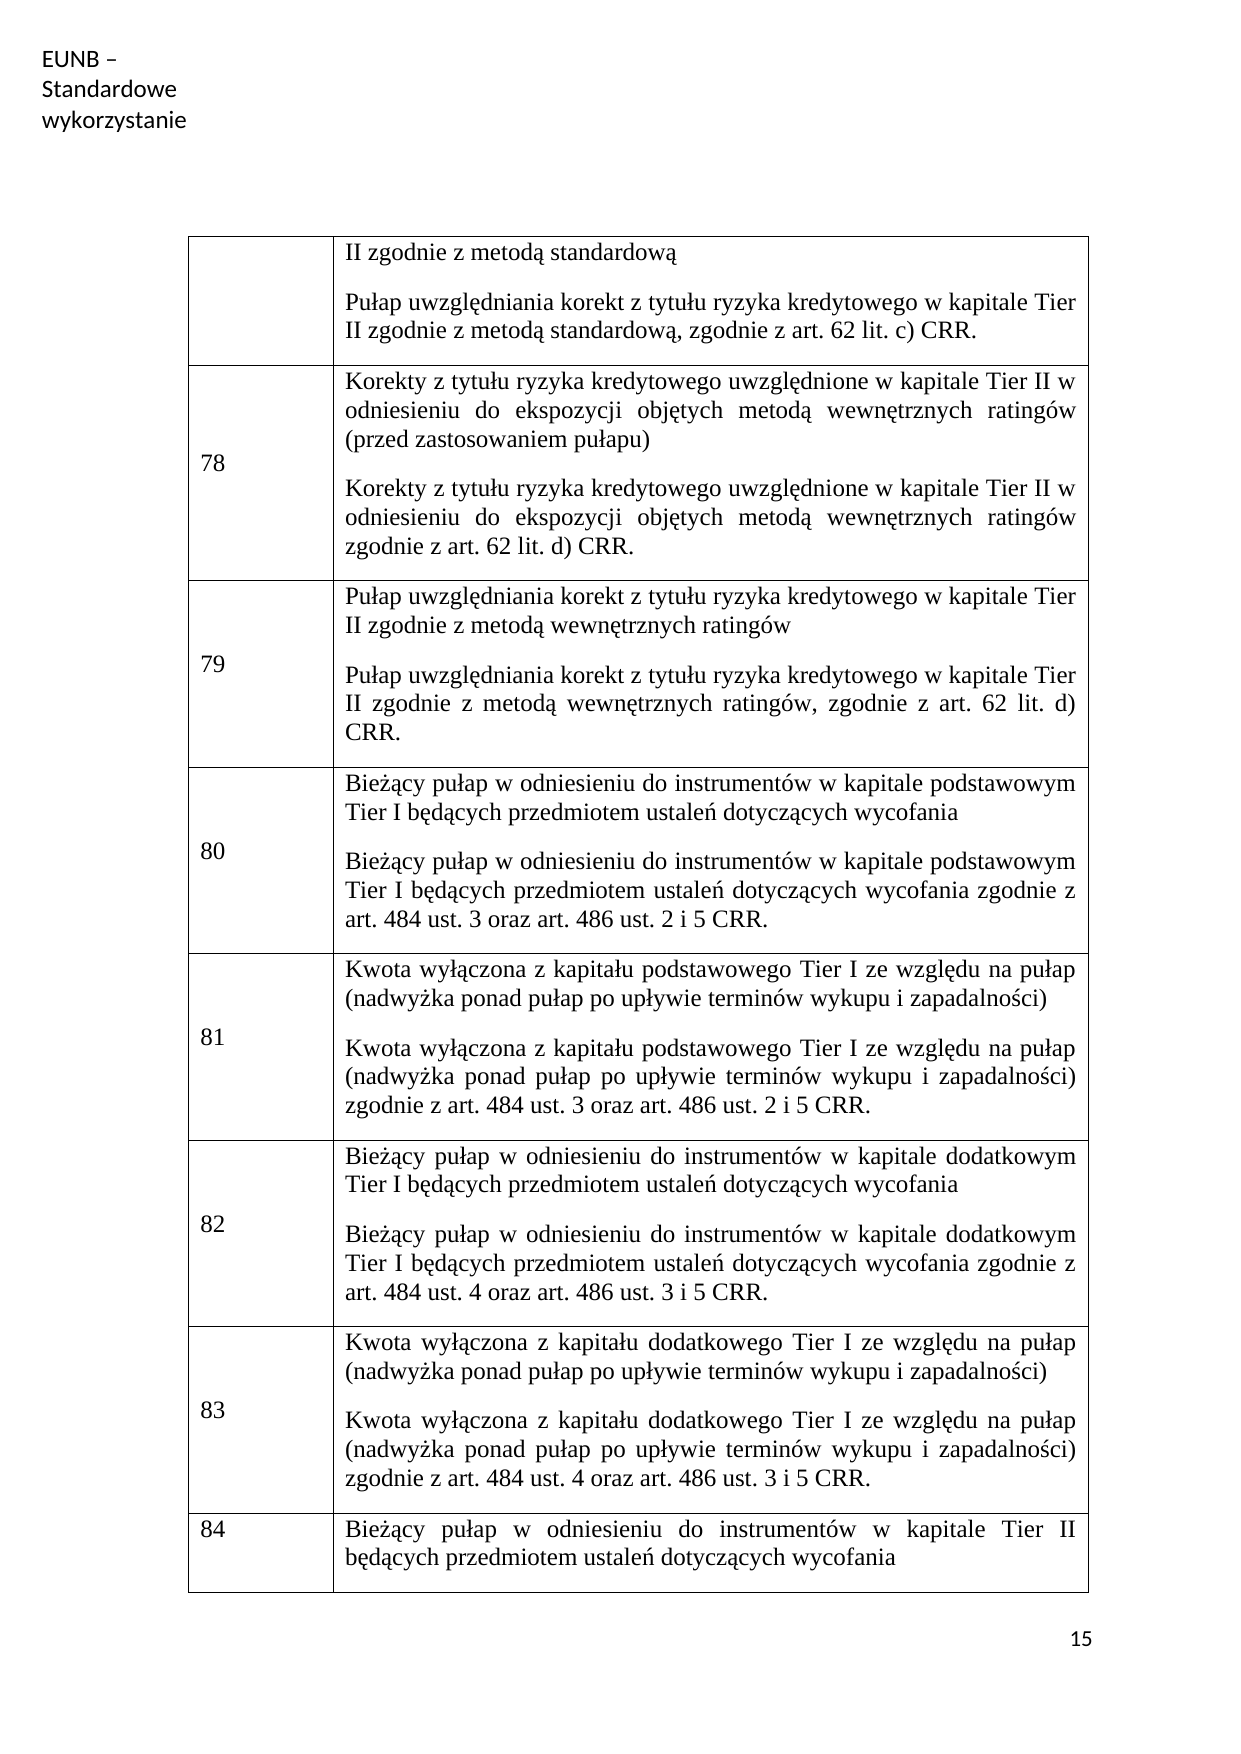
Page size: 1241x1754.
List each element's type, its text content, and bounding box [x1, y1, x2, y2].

table_cell Kwota wyłączona z kapitału dodatkowego Tier I ze względu na pułap (nadwyżka ponad pułap po upływie terminów wykupu i zapadalności) Kwota wyłączona z kapitału dodatkowego Tier I ze względu na pułap (nadwyżka ponad pułap po upływie terminów wykupu i zapadalności) zgodnie z art. 484 ust. 4 oraz art. 486 ust. 3 i 5 CRR. [334, 1327, 1088, 1513]
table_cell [334, 237, 1088, 365]
table_cell Korekty z tytułu ryzyka kredytowego uwzględnione w kapitale Tier II w odniesieniu do ekspozycji objętych metodą wewnętrznych ratingów (przed zastosowaniem pułapu) Korekty z tytułu ryzyka kredytowego uwzględnione w kapitale Tier II w odniesieniu do ekspozycji objętych metodą wewnętrznych ratingów zgodnie z art. 62 lit. d) CRR. [334, 366, 1088, 580]
table_cell Bieżący pułap w odniesieniu do instrumentów w kapitale podstawowym Tier I będących przedmiotem ustaleń dotyczących wycofania Bieżący pułap w odniesieniu do instrumentów w kapitale podstawowym Tier I będących przedmiotem ustaleń dotyczących wycofania zgodnie z art. 484 ust. 3 oraz art. 486 ust. 2 i 5 CRR. [334, 768, 1088, 953]
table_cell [334, 1514, 1088, 1592]
table_cell 81 [189, 954, 333, 1140]
table_cell 77 [189, 237, 333, 365]
table_cell Bieżący pułap w odniesieniu do instrumentów w kapitale dodatkowym Tier I będących przedmiotem ustaleń dotyczących wycofania Bieżący pułap w odniesieniu do instrumentów w kapitale dodatkowym Tier I będących przedmiotem ustaleń dotyczących wycofania zgodnie z art. 484 ust. 4 oraz art. 486 ust. 3 i 5 CRR. [334, 1141, 1088, 1326]
table_cell 83 [189, 1327, 333, 1513]
table_cell 78 [189, 366, 333, 580]
table_cell 80 [189, 768, 333, 953]
table_cell Pułap uwzględniania korekt z tytułu ryzyka kredytowego w kapitale Tier II zgodnie z metodą wewnętrznych ratingów Pułap uwzględniania korekt z tytułu ryzyka kredytowego w kapitale Tier II zgodnie z metodą wewnętrznych ratingów, zgodnie z art. 62 lit. d) CRR. [334, 581, 1088, 767]
table_cell 82 [189, 1141, 333, 1326]
table_cell 84 [189, 1514, 333, 1592]
table_cell 79 [189, 581, 333, 767]
table_cell Kwota wyłączona z kapitału podstawowego Tier I ze względu na pułap (nadwyżka ponad pułap po upływie terminów wykupu i zapadalności) Kwota wyłączona z kapitału podstawowego Tier I ze względu na pułap (nadwyżka ponad pułap po upływie terminów wykupu i zapadalności) zgodnie z art. 484 ust. 3 oraz art. 486 ust. 2 i 5 CRR. [334, 954, 1088, 1140]
